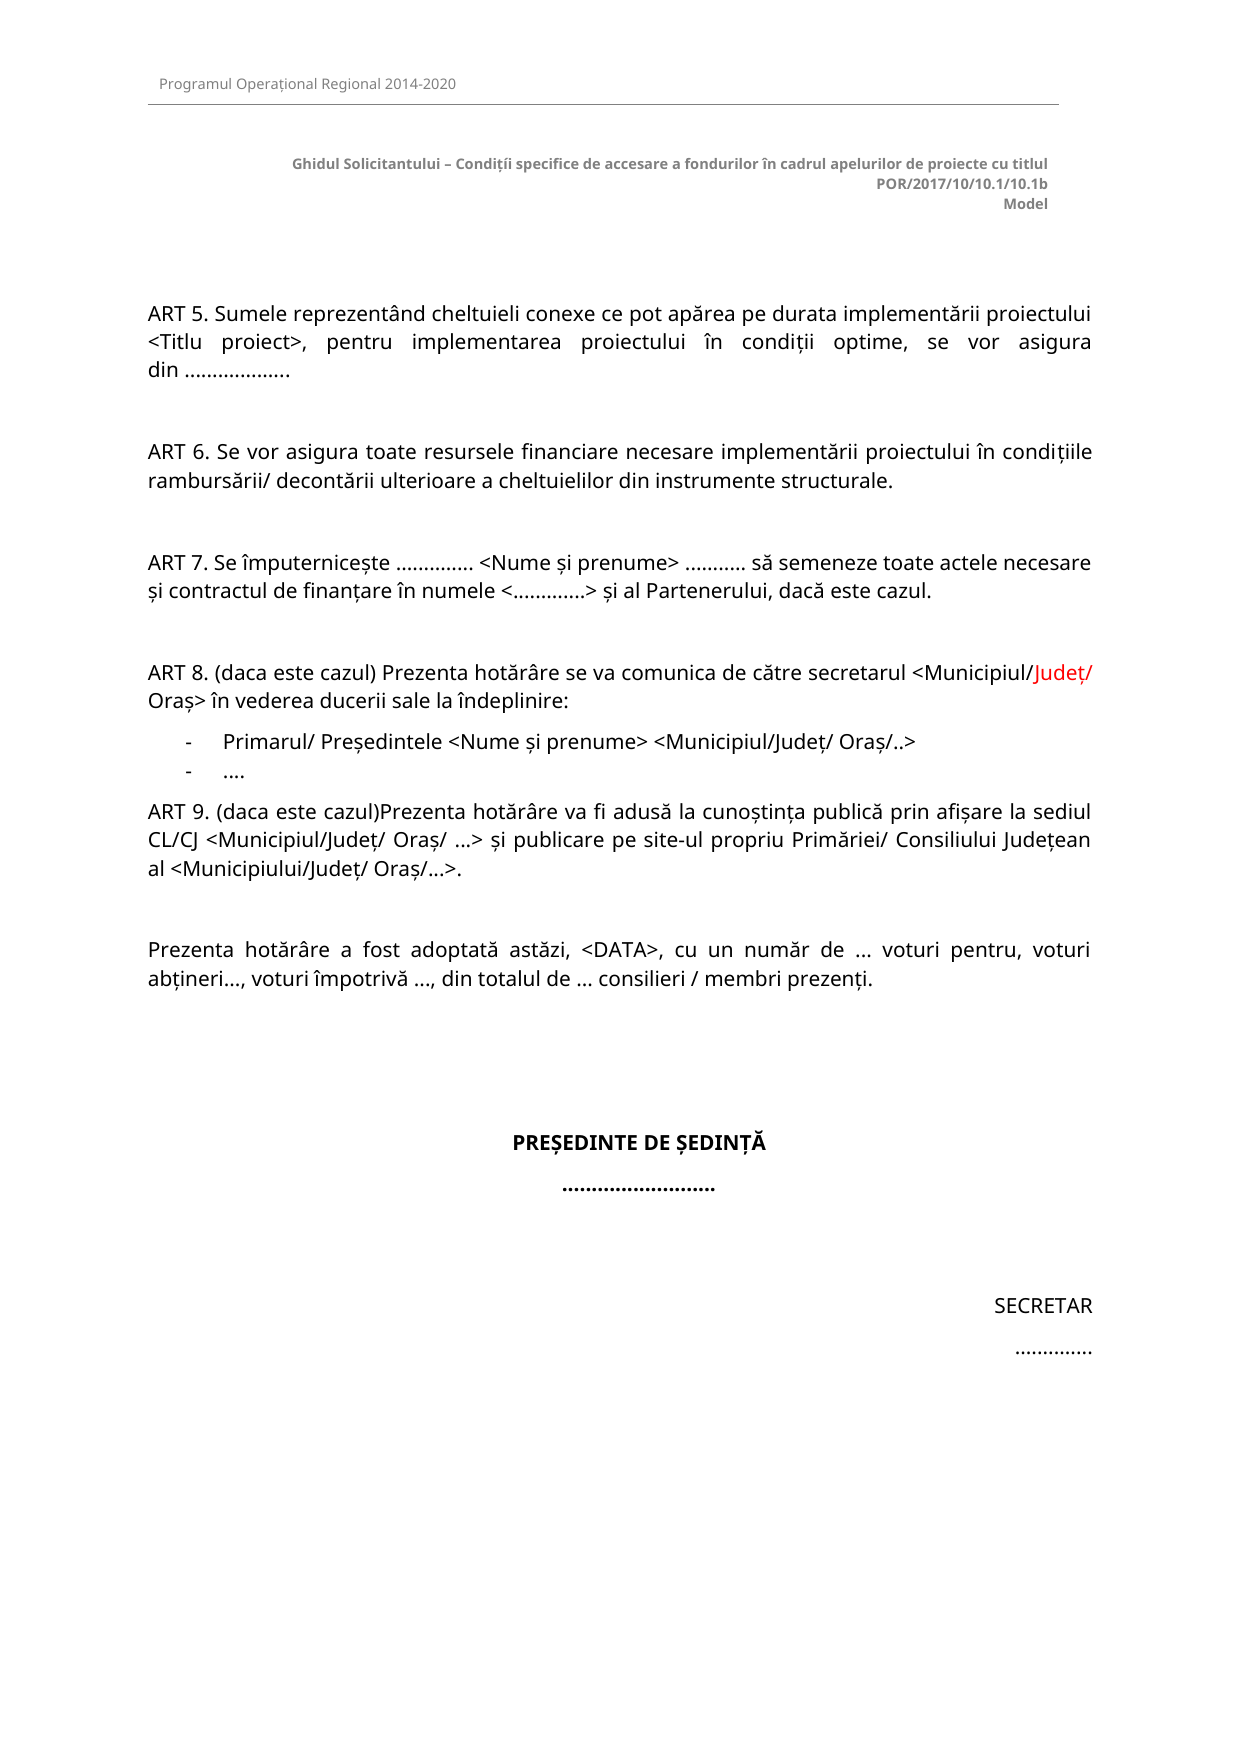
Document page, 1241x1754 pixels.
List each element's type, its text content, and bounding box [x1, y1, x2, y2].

text ART 9. (daca este cazul)Prezenta hotărâre va fi adusă la cunoştinţa publică prin afişare la sediul CL/CJ <Municipiul/Judeţ/ Oraş/ ...> şi publicare pe site-ul propriu Primăriei/ Consiliului Judeţean al <Municipiului/Judeţ/ Oraş/...>. [148, 797, 1093, 882]
text .............. [185, 1332, 1093, 1361]
text Prezenta hotărâre a fost adoptată astăzi, <DATA>, cu un număr de ... voturi pentru, voturi abţineri..., voturi împotrivă ..., din totalul de ... consilieri / membri prezenţi. [148, 936, 1093, 992]
text ART 6. Se vor asigura toate resursele financiare necesare implementării proiectului în condițiile rambursării/ decontării ulterioare a cheltuielilor din instrumente structurale. [148, 437, 1093, 494]
text ART 7. Se împuternicește .............. <Nume și prenume> ........... să semeneze toate actele necesare şi contractul de finanţare în numele <.............> şi al Partenerului, dacă este cazul. [148, 548, 1093, 605]
list Primarul/ Președintele <Nume și prenume> <Municipiul/Judeţ/ Oraş/..> [185, 727, 1093, 756]
text ART 8. (daca este cazul) Prezenta hotărâre se va comunica de către secretarul <Municipiul/Judeţ/ Oraş> în vederea ducerii sale la îndeplinire: [148, 658, 1093, 715]
text SECRETAR [185, 1292, 1093, 1320]
text ART 5. Sumele reprezentând cheltuieli conexe ce pot apărea pe durata implementării proiectului <Titlu proiect>, pentru implementarea proiectului în condiții optime, se vor asigura din ................... [148, 299, 1093, 384]
text .......................... [185, 1169, 1093, 1197]
text PREŞEDINTE DE ŞEDINŢĂ [185, 1128, 1093, 1156]
list .... [185, 756, 1093, 784]
